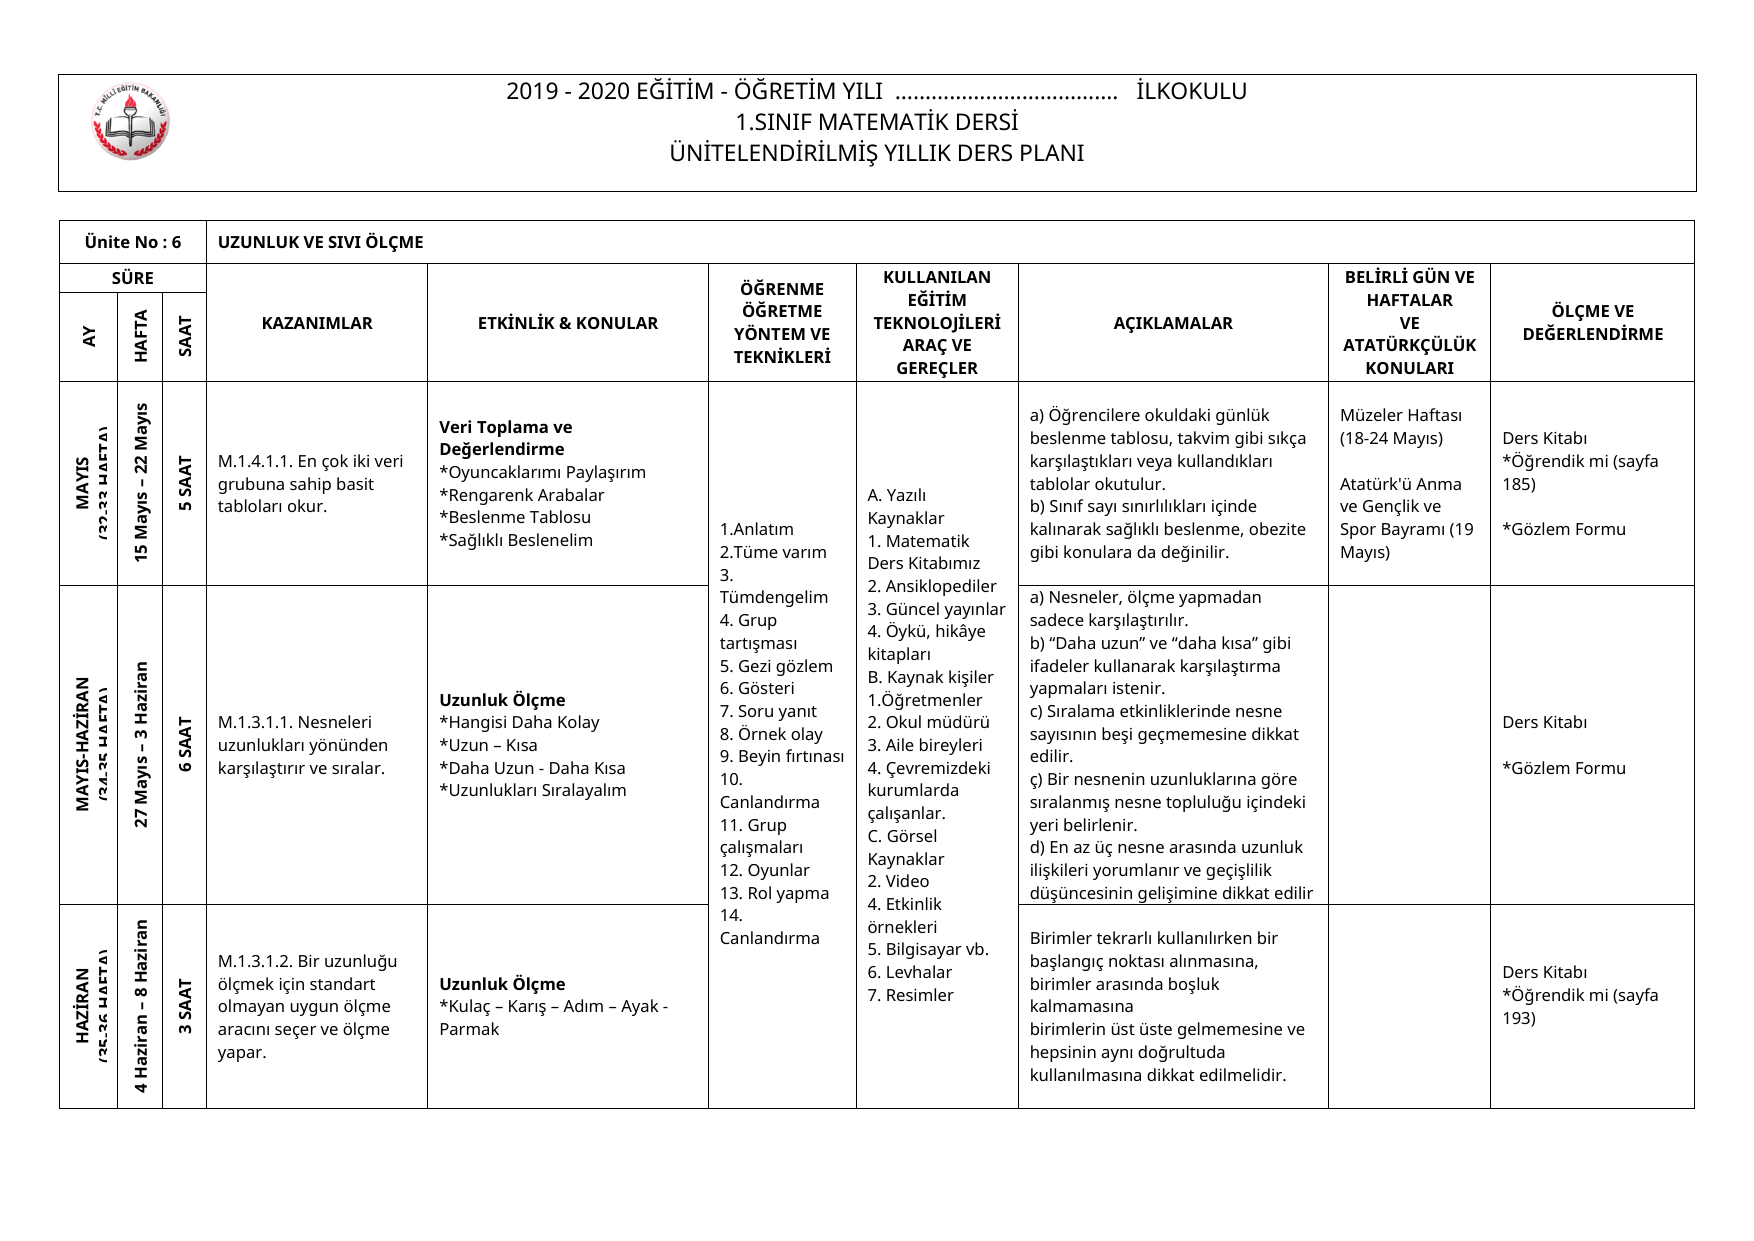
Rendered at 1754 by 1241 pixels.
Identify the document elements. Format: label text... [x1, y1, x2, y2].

table_cell Ders Kitabı *Öğrendik mi (sayfa 185) *Gözlem Formu [1491, 382, 1694, 585]
table_header Ünite No : 6 [60, 221, 206, 263]
table_cell SÜRE [60, 264, 206, 292]
table_cell KULLANILAN EĞİTİM TEKNOLOJİLERİ ARAÇ VE GEREÇLER [857, 264, 1018, 381]
table_cell AY [60, 293, 117, 381]
table_cell M.1.3.1.2. Bir uzunluğu ölçmek için standart olmayan uygun ölçme aracını seçer ve ölçme yapar. [207, 905, 427, 1108]
table_cell 15 Mayıs – 22 Mayıs [118, 382, 162, 585]
table_cell 5 SAAT [163, 382, 206, 585]
table_cell A. Yazılı Kaynaklar 1. Matematik Ders Kitabımız 2. Ansiklopediler 3. Güncel yayınlar 4. Öykü, hikâye kitapları B. Kaynak kişiler 1.Öğretmenler 2. Okul müdürü 3. Aile bireyleri 4. Çevremizdeki kurumlarda çalışanlar. C. Görsel Kaynaklar 2. Video 4. Etkinlik örnekleri 5. Bilgisayar vb. 6. Levhalar 7. Resimler [857, 382, 1018, 1108]
table_cell Veri Toplama ve Değerlendirme *Oyuncaklarımı Paylaşırım *Rengarenk Arabalar *Beslenme Tablosu *Sağlıklı Beslenelim [428, 382, 708, 585]
table_cell 6 SAAT [163, 586, 206, 904]
table_cell SAAT [163, 293, 206, 381]
table_cell Ders Kitabı *Gözlem Formu [1491, 586, 1694, 904]
table_cell BELİRLİ GÜN VE HAFTALAR VE ATATÜRKÇÜLÜK KONULARI [1329, 264, 1490, 381]
table_cell MAYIS-HAZİRAN (34-35.HAFTA) [60, 586, 117, 904]
table_cell 4 Haziran – 8 Haziran [118, 905, 162, 1108]
table_cell [1329, 905, 1490, 1108]
table_cell Birimler tekrarlı kullanılırken bir başlangıç noktası alınmasına, birimler arasında boşluk kalmamasına birimlerin üst üste gelmemesine ve hepsinin aynı doğrultuda kullanılmasına dikkat edilmelidir. [1019, 905, 1328, 1108]
table_cell MAYIS (32-33.HAFTA) [60, 382, 117, 585]
table_cell [1329, 586, 1490, 904]
table_cell Ders Kitabı *Öğrendik mi (sayfa 193) [1491, 905, 1694, 1108]
table_cell Uzunluk Ölçme *Hangisi Daha Kolay *Uzun – Kısa *Daha Uzun - Daha Kısa *Uzunlukları Sıralayalım [428, 586, 708, 904]
table_cell 27 Mayıs – 3 Haziran [118, 586, 162, 904]
table_cell Uzunluk Ölçme *Kulaç – Karış – Adım – Ayak - Parmak [428, 905, 708, 1108]
table_cell 3 SAAT [163, 905, 206, 1108]
table_cell AÇIKLAMALAR [1019, 264, 1328, 381]
table_cell Müzeler Haftası (18-24 Mayıs) Atatürk'ü Anma ve Gençlik ve Spor Bayramı (19 Mayıs) [1329, 382, 1490, 585]
table_cell M.1.4.1.1. En çok iki veri grubuna sahip basit tabloları okur. [207, 382, 427, 585]
table_cell HAFTA [118, 293, 162, 381]
table_header UZUNLUK VE SIVI ÖLÇME [207, 221, 1694, 263]
table_cell 1.Anlatım 2.Tüme varım 3. Tümdengelim 4. Grup tartışması 5. Gezi gözlem 6. Gösteri 7. Soru yanıt 8. Örnek olay 9. Beyin fırtınası 10. Canlandırma 11. Grup çalışmaları 12. Oyunlar 13. Rol yapma 14. Canlandırma [709, 382, 856, 1108]
table_cell M.1.3.1.1. Nesneleri uzunlukları yönünden karşılaştırır ve sıralar. [207, 586, 427, 904]
table_cell a) Nesneler, ölçme yapmadan sadece karşılaştırılır. b) “Daha uzun” ve “daha kısa” gibi ifadeler kullanarak karşılaştırma yapmaları istenir. c) Sıralama etkinliklerinde nesne sayısının beşi geçmemesine dikkat edilir. ç) Bir nesnenin uzunluklarına göre sıralanmış nesne topluluğu içindeki yeri belirlenir. d) En az üç nesne arasında uzunluk ilişkileri yorumlanır ve geçişlilik düşüncesinin gelişimine dikkat edilir [1019, 586, 1328, 904]
table_cell a) Öğrencilere okuldaki günlük beslenme tablosu, takvim gibi sıkça karşılaştıkları veya kullandıkları tablolar okutulur. b) Sınıf sayı sınırlılıkları içinde kalınarak sağlıklı beslenme, obezite gibi konulara da değinilir. [1019, 382, 1328, 585]
table_cell KAZANIMLAR [207, 264, 427, 381]
table_cell ÖĞRENME ÖĞRETME YÖNTEM VE TEKNİKLERİ [709, 264, 856, 381]
table_cell HAZİRAN (35-36.HAFTA) [60, 905, 117, 1108]
picture [85, 77, 175, 167]
table_cell ETKİNLİK & KONULAR [428, 264, 708, 381]
table_cell ÖLÇME VE DEĞERLENDİRME [1491, 264, 1694, 381]
